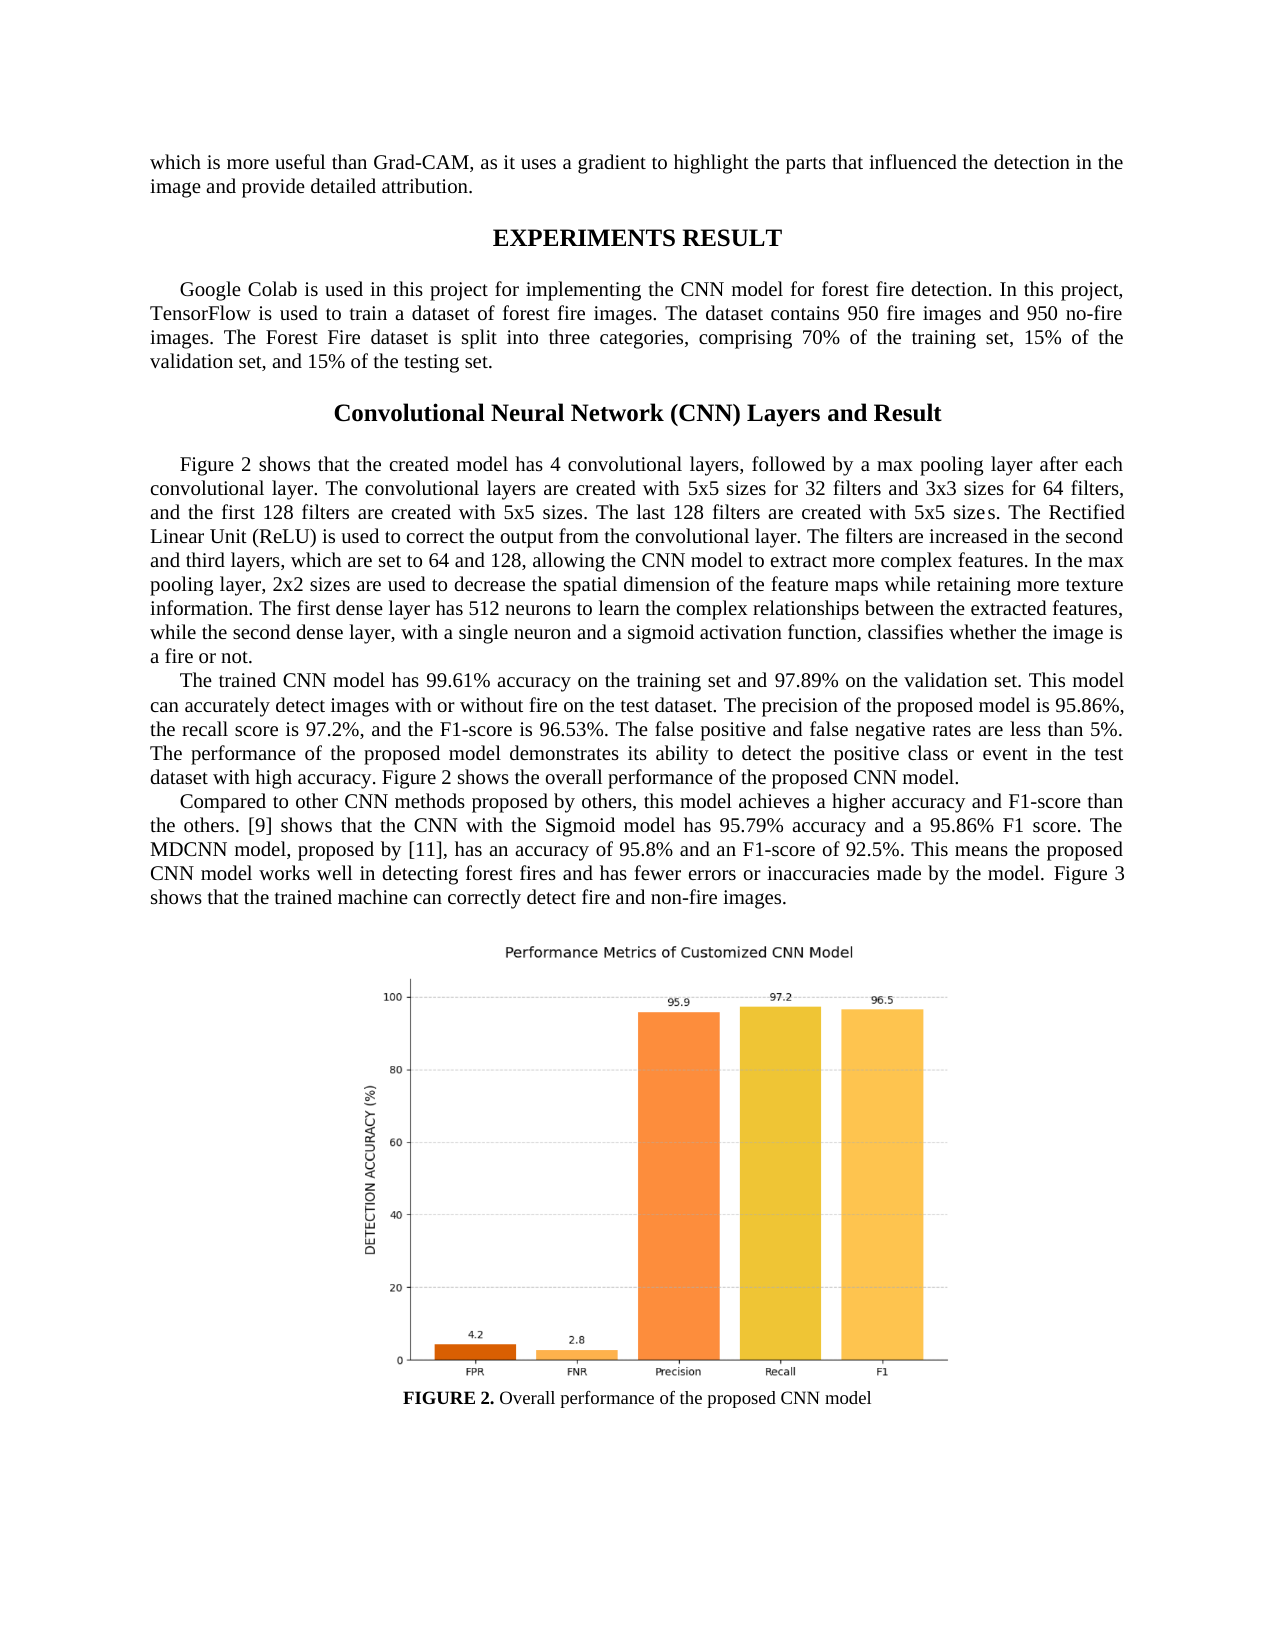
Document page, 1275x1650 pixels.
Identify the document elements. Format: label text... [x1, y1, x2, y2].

text Figure 2 shows that the created model has 4 convolutional layers, followed by a max pooling layer after each convolutional layer. The convolutional layers are created with 5x5 sizes for 32 filters and 3x3 sizes for 64 filters, and the first 128 filters are created with 5x5 sizes. The last 128 filters are created with 5x5 sizes. The Rectified Linear Unit (ReLU) is used to correct the output from the convolutional layer. The filters are increased in the second and third layers, which are set to 64 and 128, allowing the CNN model to extract more complex features. In the max pooling layer, 2x2 sizes are used to decrease the spatial dimension of the feature maps while retaining more texture information. The first dense layer has 512 neurons to learn the complex relationships between the extracted features, while the second dense layer, with a single neuron and a sigmoid activation function, classifies whether the image is a fire or not. [150, 452, 1125, 668]
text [150, 150, 1125, 198]
text Compared to other CNN methods proposed by others, this model achieves a higher accuracy and F1-score than the others. [9] shows that the CNN with the Sigmoid model has 95.79% accuracy and a 95.86% F1 score. The MDCNN model, proposed by [11], has an accuracy of 95.8% and an F1-score of 92.5%. This means the proposed CNN model works well in detecting forest fires and has fewer errors or inaccuracies made by the model. Figure 3 shows that the trained machine can correctly detect fire and non-fire images. [150, 789, 1125, 909]
subtitle experiments result [150, 223, 1125, 252]
picture [353, 933, 952, 1387]
text Google Colab is used in this project for implementing the CNN model for forest fire detection. In this project, TensorFlow is used to train a dataset of forest fire images. The dataset contains 950 fire images and 950 no-fire images. The Forest Fire dataset is split into three categories, comprising 70% of the training set, 15% of the validation set, and 15% of the testing set. [150, 277, 1125, 373]
text The trained CNN model has 99.61% accuracy on the training set and 97.89% on the validation set. This model can accurately detect images with or without fire on the test dataset. The precision of the proposed model is 95.86%, the recall score is 97.2%, and the F1-score is 96.53%. The false positive and false negative rates are less than 5%. The performance of the proposed model demonstrates its ability to detect the positive class or event in the test dataset with high accuracy. Figure 2 shows the overall performance of the proposed CNN model. [150, 668, 1125, 789]
subtitle Convolutional Neural Network (CNN) Layers and Result [150, 398, 1125, 427]
text Figure 2. Overall performance of the proposed CNN model [150, 1387, 1125, 1408]
